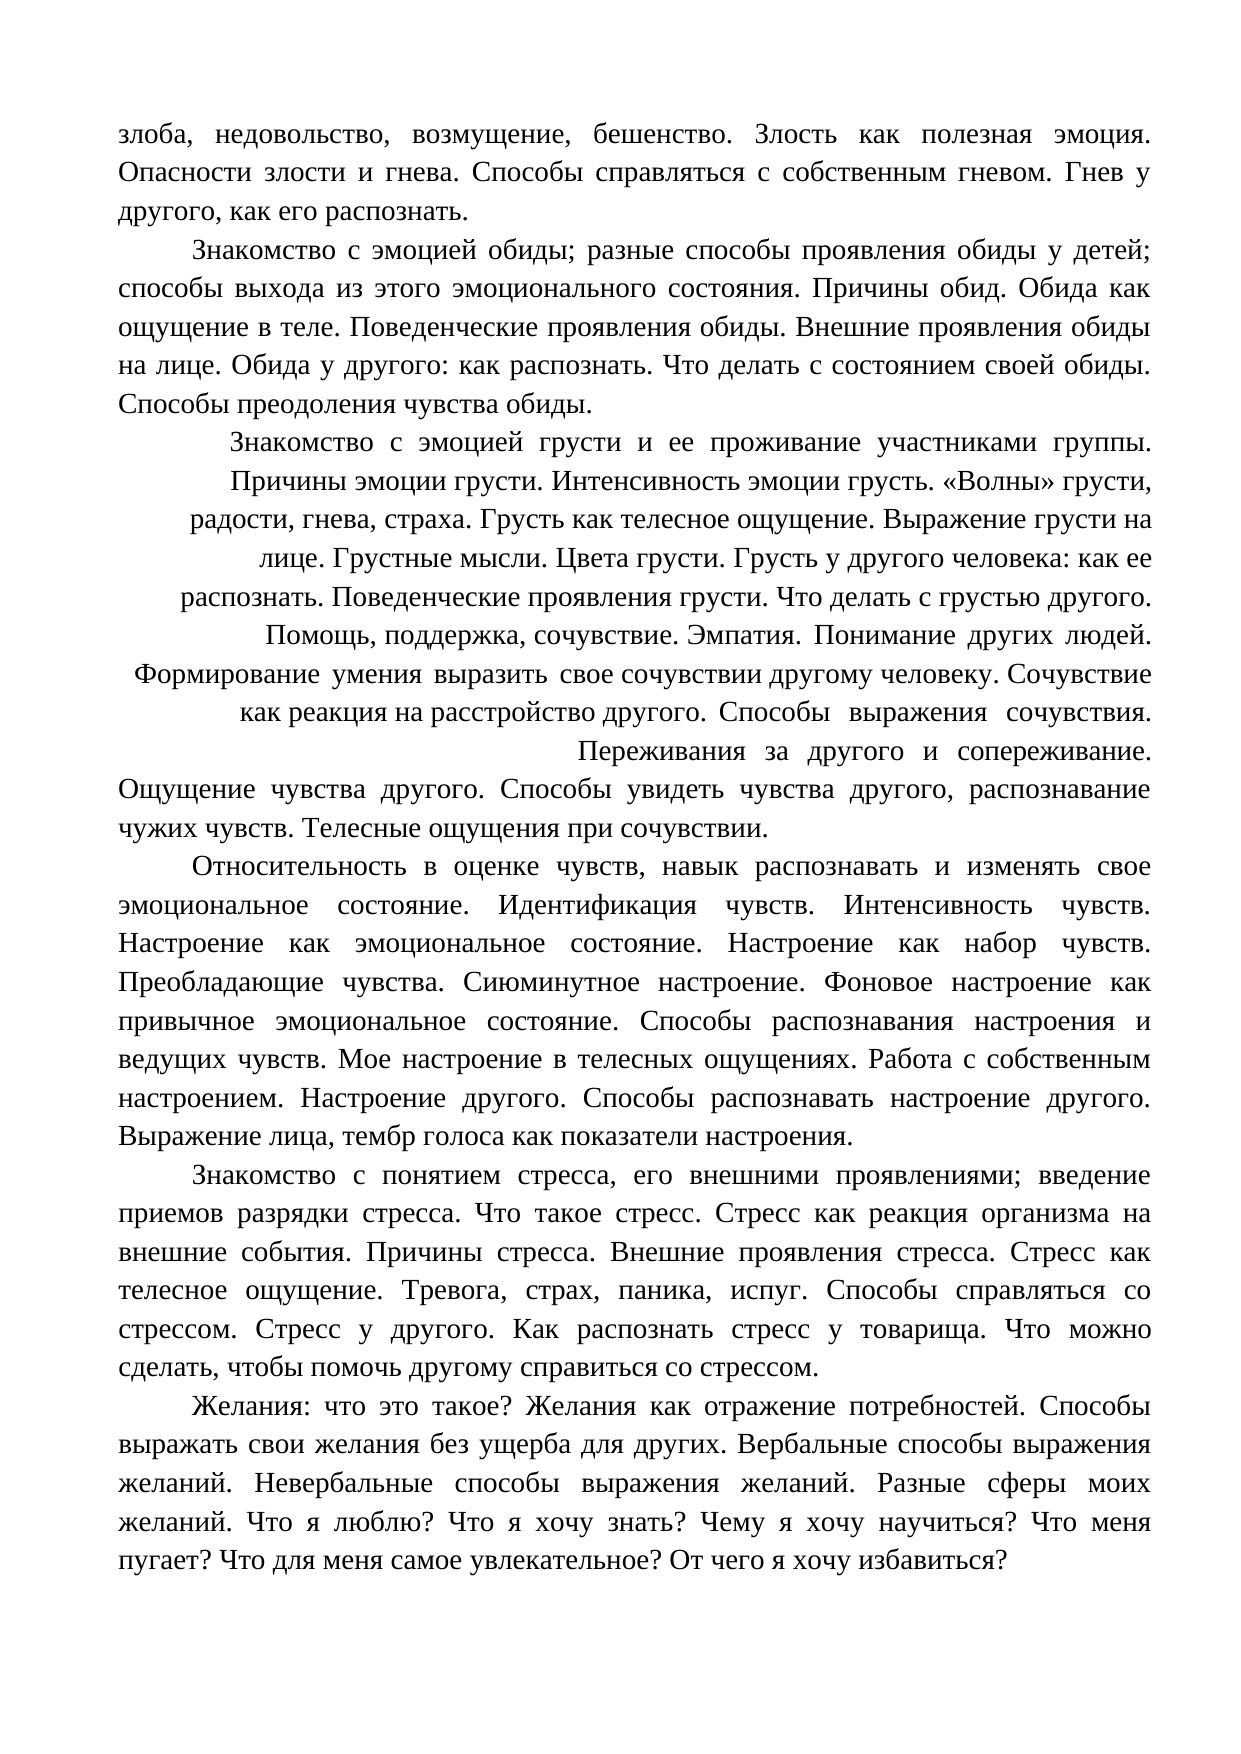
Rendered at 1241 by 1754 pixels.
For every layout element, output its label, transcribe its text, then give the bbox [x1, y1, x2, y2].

text Ощущение чувства другого. Способы увидеть чувства другого, распознавание чужих чувств. Телесные ощущения при сочувствии. [118, 771, 1152, 843]
text Знакомство с эмоцией обиды; разные способы проявления обиды у детей; способы выхода из этого эмоционального состояния. Причины обид. Обида как ощущение в теле. Поведенческие проявления обиды. Внешние проявления обиды на лице. Обида у другого: как распознать. Что делать с состоянием своей обиды. Способы преодоления чувства обиды. [118, 232, 1152, 419]
text Знакомство с понятием стресса, его внешними проявлениями; введение приемов разрядки стресса. Что такое стресс. Стресс как реакция организма на внешние события. Причины стресса. Внешние проявления стресса. Стресс как телесное ощущение. Тревога, страх, паника, испуг. Способы справляться со стрессом. Стресс у другого. Как распознать стресс у товарища. Что можно сделать, чтобы помочь другому справиться со стрессом. [118, 1157, 1152, 1383]
text Относительность в оценке чувств, навык распознавать и изменять свое эмоциональное состояние. Идентификация чувств. Интенсивность чувств. Настроение как эмоциональное состояние. Настроение как набор чувств. Преобладающие чувства. Сиюминутное настроение. Фоновое настроение как привычное эмоциональное состояние. Способы распознавания настроения и ведущих чувств. Мое настроение в телесных ощущениях. Работа с собственным настроением. Настроение другого. Способы распознавать настроение другого. Выражение лица, тембр голоса как показатели настроения. [118, 848, 1152, 1152]
text Желания: что это такое? Желания как отражение потребностей. Способы выражать свои желания без ущерба для других. Вербальные способы выражения желаний. Невербальные способы выражения желаний. Разные сферы моих желаний. Что я люблю? Что я хочу знать? Чему я хочу научиться? Что меня пугает? Что для меня самое увлекательное? От чего я хочу избавиться? [118, 1388, 1152, 1576]
text злоба, недовольство, возмущение, бешенство. Злость как полезная эмоция. Опасности злости и гнева. Способы справляться с собственным гневом. Гнев у другого, как его распознать. [118, 116, 1152, 227]
text Знакомство с эмоцией грусти и ее проживание участниками группы. Причины эмоции грусти. Интенсивность эмоции грусть. «Волны» грусти, радости, гнева, страха. Грусть как телесное ощущение. Выражение грусти на лице. Грустные мысли. Цвета грусти. Грусть у другого человека: как ее распознать. Поведенческие проявления грусти. Что делать с грустью другого. Помощь, поддержка, сочувствие. Эмпатия. Понимание других людей. Формирование умения выразить свое сочувствии другому человеку. Сочувствие как реакция на расстройство другого. Способы выражения сочувствия. Переживания за другого и сопереживание. [118, 424, 1152, 766]
